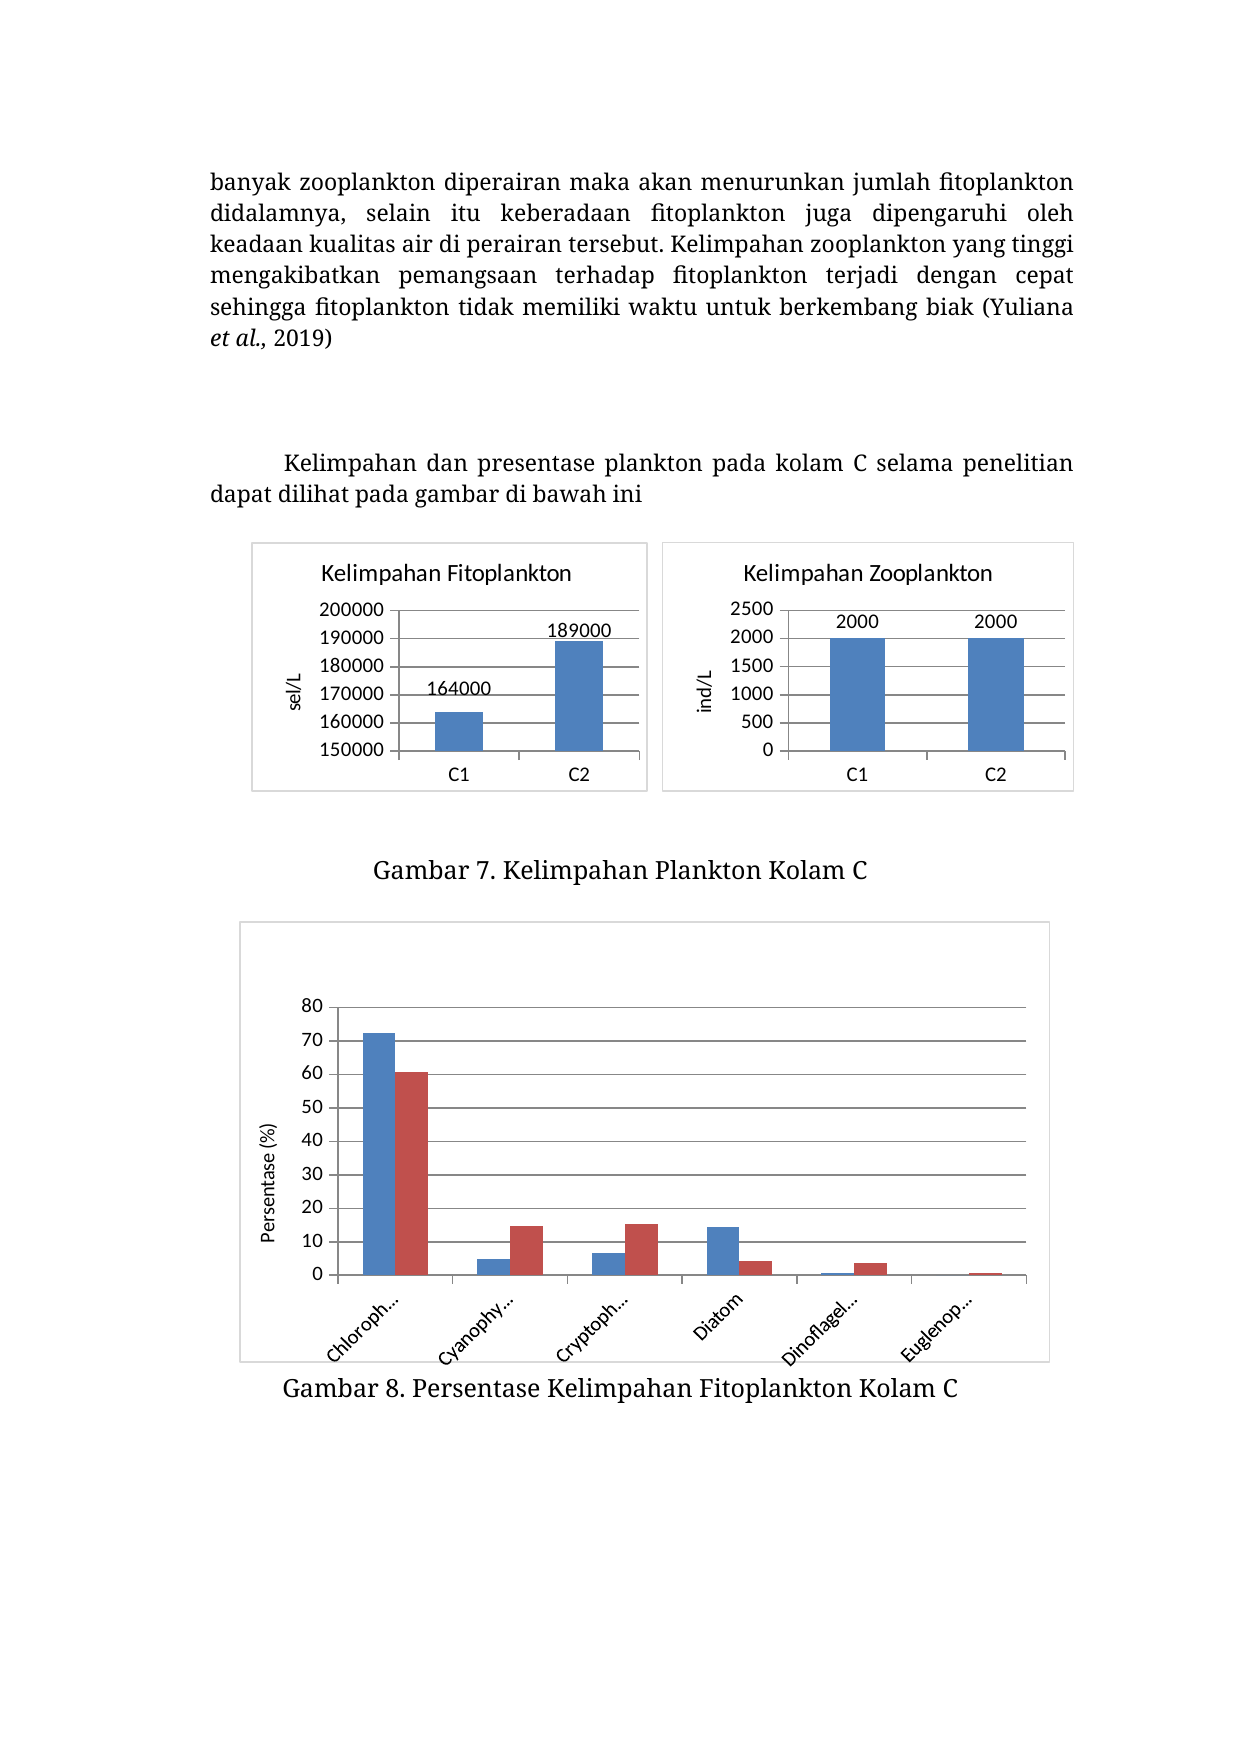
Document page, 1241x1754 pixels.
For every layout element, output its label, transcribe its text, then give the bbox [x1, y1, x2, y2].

text Gambar 7. Kelimpahan Plankton Kolam C [165, 853, 1075, 887]
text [210, 165, 1075, 353]
text Kelimpahan dan presentase plankton pada kolam C selama penelitian dapat dilihat pada gambar di bawah ini [210, 447, 1075, 509]
text Gambar 8. Persentase Kelimpahan Fitoplankton Kolam C [165, 1371, 1075, 1405]
